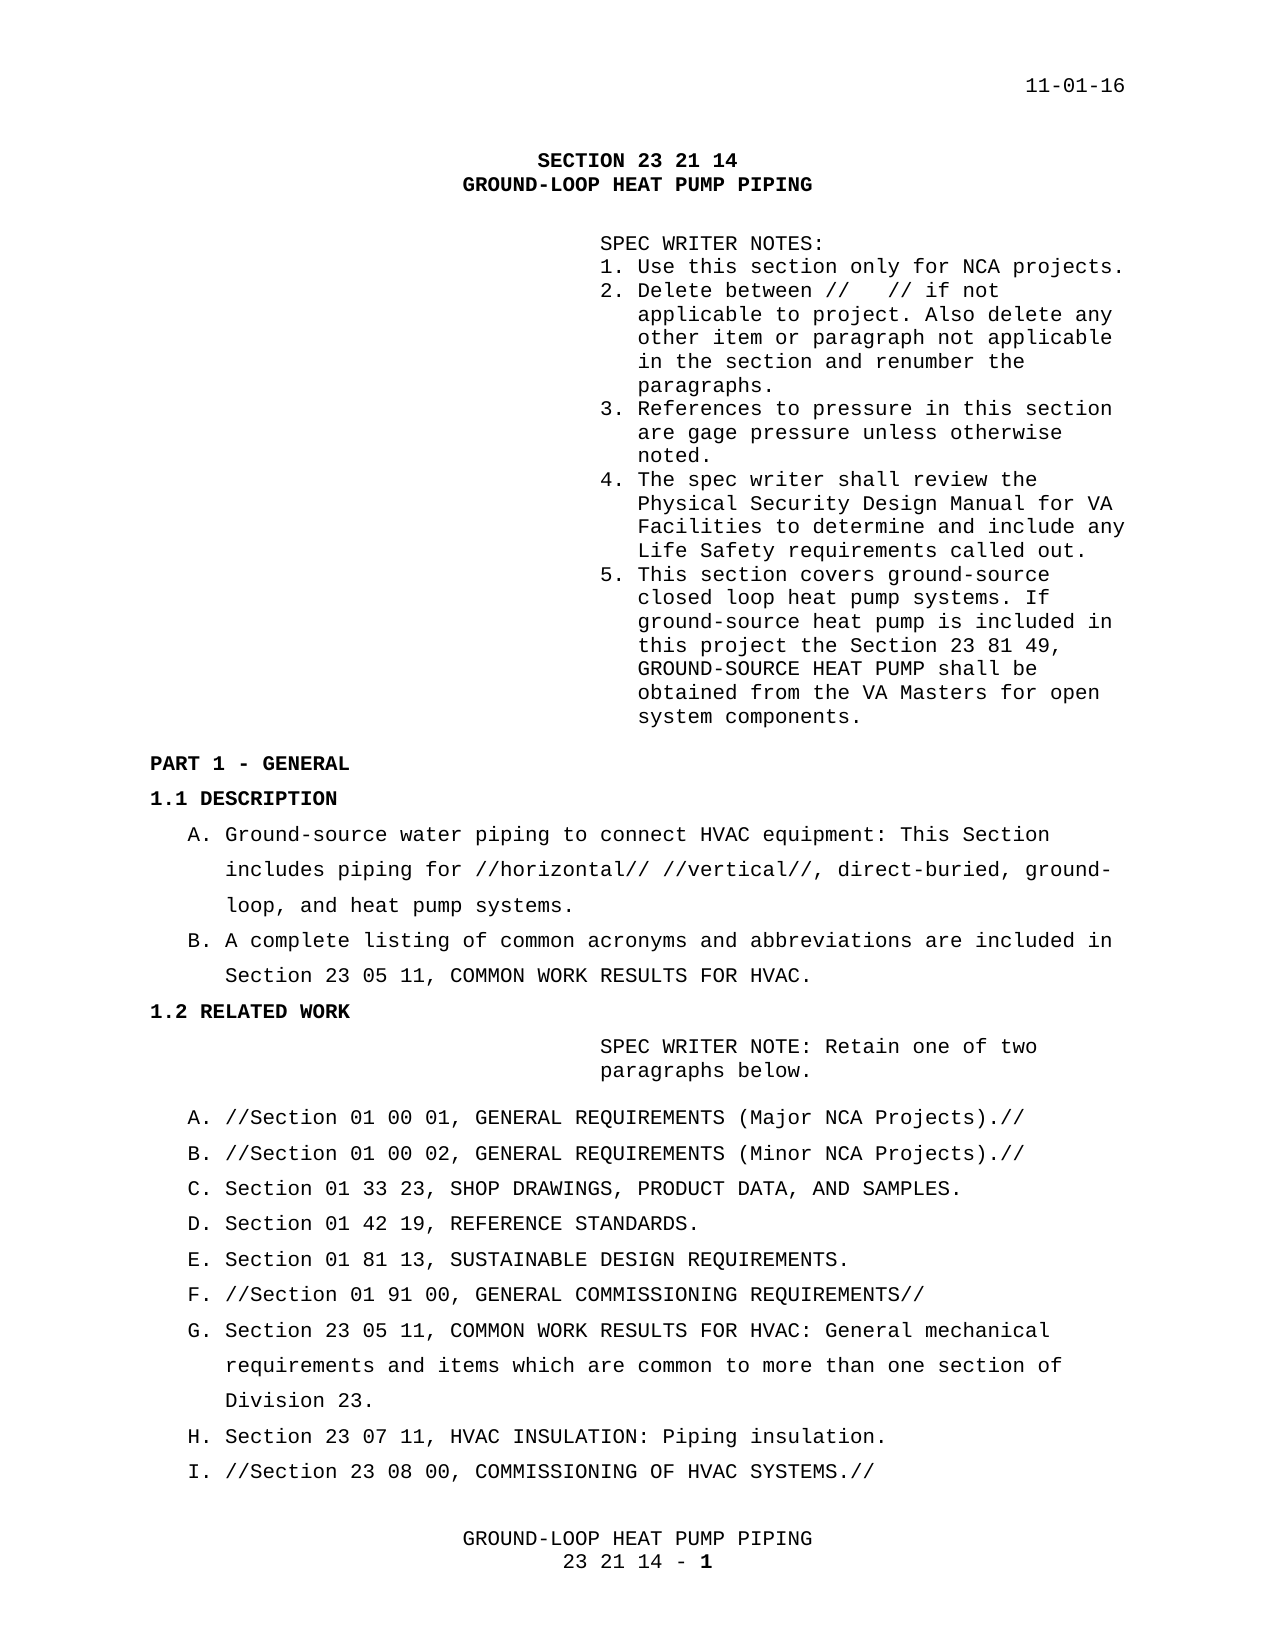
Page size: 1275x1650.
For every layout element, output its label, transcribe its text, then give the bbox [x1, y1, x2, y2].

text 2. Delete between // // if not applicable to project. Also delete any other item or paragraph not applicable in the section and renumber the paragraphs. [600, 280, 1125, 398]
text Section 23 07 11, HVAC INSULATION: Piping insulation. [187, 1426, 1125, 1449]
text SPEC WRITER NOTES: [600, 233, 1125, 256]
text //Section 23 08 00, COMMISSIONING OF HVAC SYSTEMS.// [187, 1461, 1125, 1485]
text GENERAL [150, 753, 1125, 777]
text 4. The spec writer shall review the Physical Security Design Manual for VA Facilities to determine and include any Life Safety requirements called out. [600, 469, 1125, 564]
text Section 01 81 13, SUSTAINABLE DESIGN REQUIREMENTS. [187, 1249, 1125, 1272]
title GROUND-LOOP HEAT PUMP PIPING [150, 174, 1125, 197]
text SPEC WRITER NOTE: Retain one of two paragraphs below. [600, 1036, 1125, 1083]
title SECTION 23 21 14 [150, 150, 1125, 174]
text 3. References to pressure in this section are gage pressure unless otherwise noted. [600, 398, 1125, 469]
text //Section 01 00 01, GENERAL REQUIREMENTS (Major NCA Projects).// [187, 1107, 1125, 1131]
text RELATED WORK [150, 1001, 1125, 1024]
text Section 01 33 23, SHOP DRAWINGS, PRODUCT DATA, AND SAMPLES. [187, 1178, 1125, 1202]
text Ground-source water piping to connect HVAC equipment: This Section includes piping for //horizontal// //vertical//, direct-buried, ground-loop, and heat pump systems. [187, 824, 1125, 918]
text Section 23 05 11, COMMON WORK RESULTS FOR HVAC: General mechanical requirements and items which are common to more than one section of Division 23. [187, 1320, 1125, 1414]
text DESCRIPTION [150, 788, 1125, 812]
text Section 01 42 19, REFERENCE STANDARDS. [187, 1213, 1125, 1237]
text //Section 01 00 02, GENERAL REQUIREMENTS (Minor NCA Projects).// [187, 1143, 1125, 1166]
text 5. This section covers ground-source closed loop heat pump systems. If ground-source heat pump is included in this project the Section 23 81 49, GROUND-SOURCE HEAT PUMP shall be obtained from the VA Masters for open system components. [600, 564, 1125, 729]
text A complete listing of common acronyms and abbreviations are included in Section 23 05 11, COMMON WORK RESULTS FOR HVAC. [187, 930, 1125, 989]
text 1. Use this section only for NCA projects. [600, 256, 1125, 280]
text //Section 01 91 00, GENERAL COMMISSIONING REQUIREMENTS// [187, 1284, 1125, 1308]
